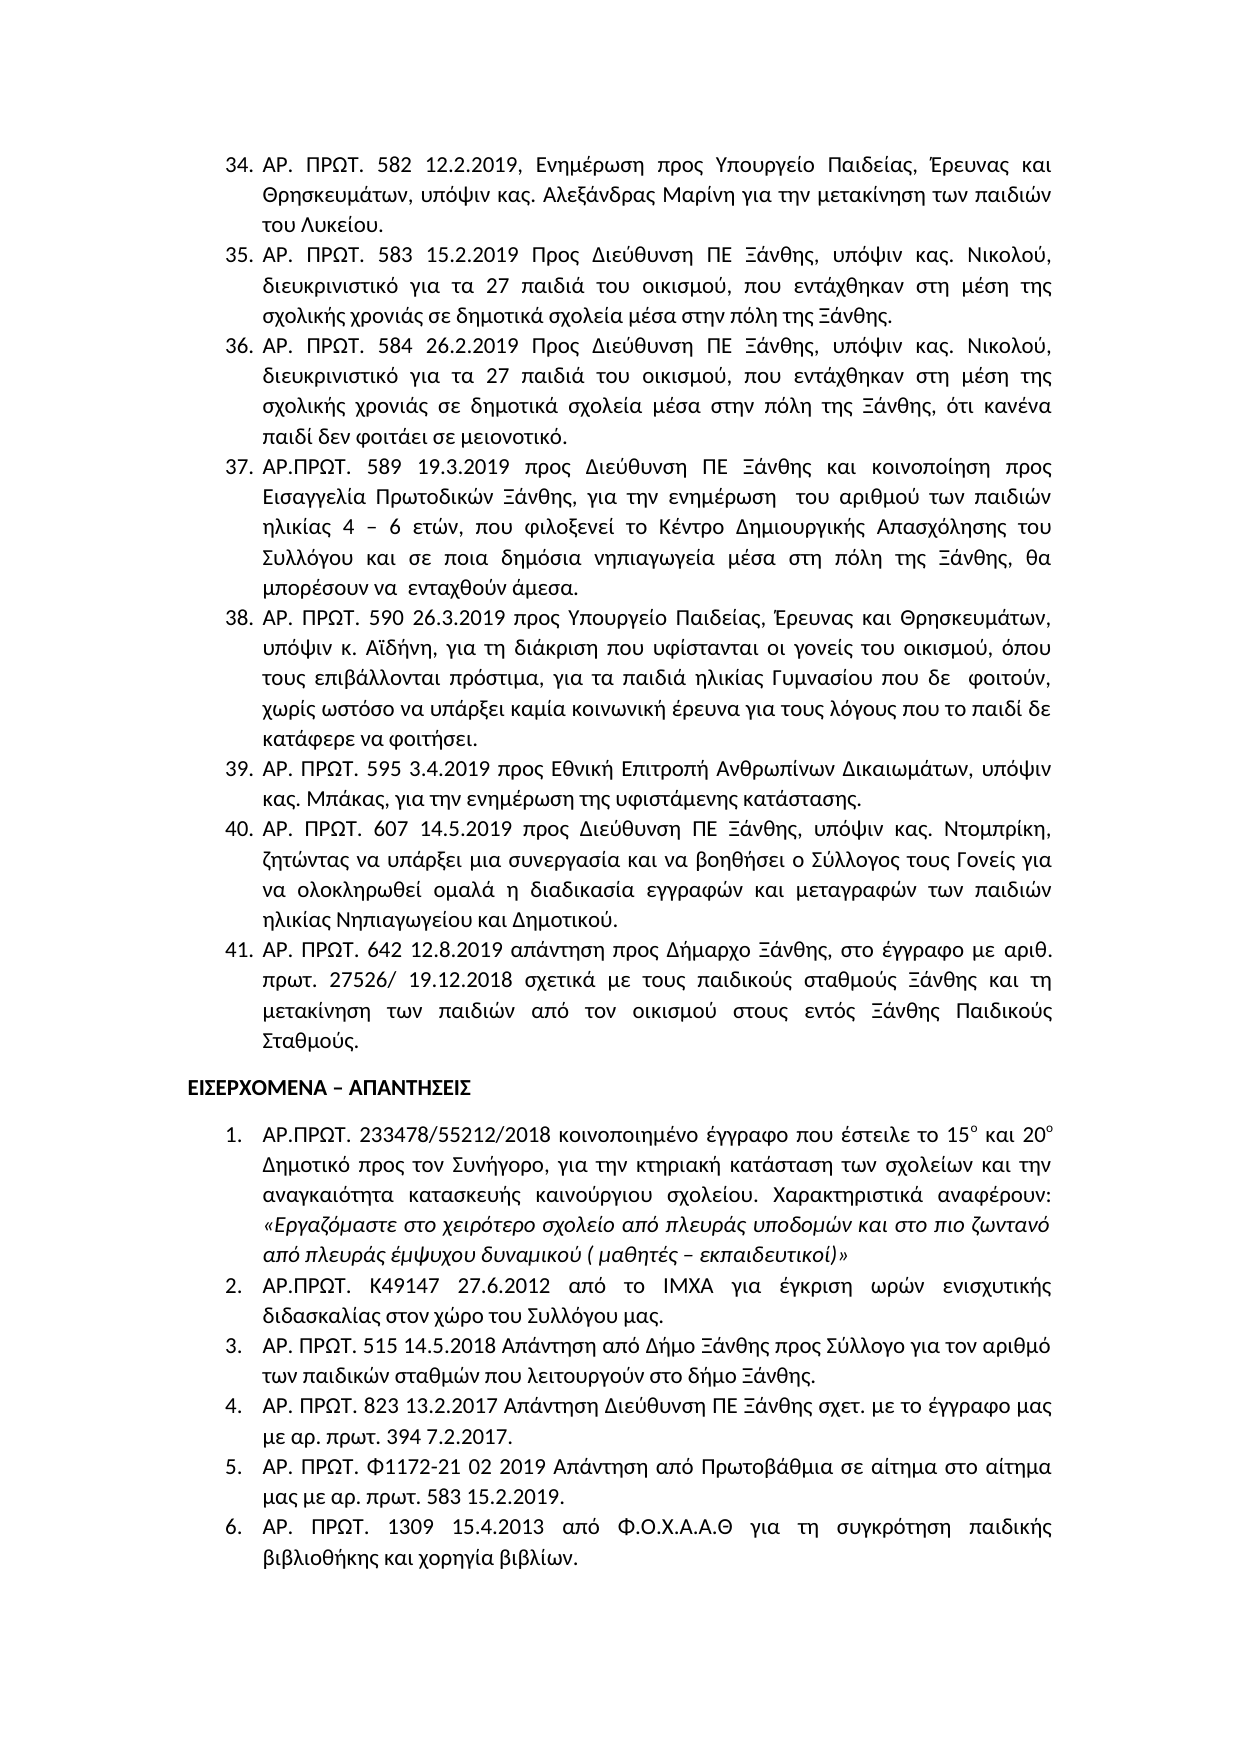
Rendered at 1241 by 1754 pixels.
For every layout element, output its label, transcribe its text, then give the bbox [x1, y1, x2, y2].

list ΑΡ. ΠΡΩΤ. 515 14.5.2018 Απάντηση από Δήμο Ξάνθης προς Σύλλογο για τον αριθμό των παιδικών σταθμών που λειτουργούν στο δήμο Ξάνθης. [225, 1331, 1053, 1389]
list ΑΡ. ΠΡΩΤ. 584 26.2.2019 Προς Διεύθυνση ΠΕ Ξάνθης, υπόψιν κας. Νικολού, διευκρινιστικό για τα 27 παιδιά του οικισμού, που εντάχθηκαν στη μέση της σχολικής χρονιάς σε δημοτικά σχολεία μέσα στην πόλη της Ξάνθης, ότι κανένα παιδί δεν φοιτάει σε μειονοτικό. [225, 331, 1053, 450]
list ΑΡ.ΠΡΩΤ. 233478/55212/2018 κοινοποιημένο έγγραφο που έστειλε το 15ο και 20ο Δημοτικό προς τον Συνήγορο, για την κτηριακή κατάσταση των σχολείων και την αναγκαιότητα κατασκευής καινούργιου σχολείου. Χαρακτηριστικά αναφέρουν: «Εργαζόμαστε στο χειρότερο σχολείο από πλευράς υποδομών και στο πιο ζωντανό από πλευράς έμψυχου δυναμικού ( μαθητές – εκπαιδευτικοί)» [225, 1120, 1053, 1269]
list ΑΡ.ΠΡΩΤ. Κ49147 27.6.2012 από το ΙΜΧΑ για έγκριση ωρών ενισχυτικής διδασκαλίας στον χώρο του Συλλόγου μας. [225, 1271, 1053, 1329]
text ΕΙΣΕΡΧΟΜΕΝΑ – ΑΠΑΝΤΗΣΕΙΣ [187, 1073, 1053, 1101]
list ΑΡ. ΠΡΩΤ. 583 15.2.2019 Προς Διεύθυνση ΠΕ Ξάνθης, υπόψιν κας. Νικολού, διευκρινιστικό για τα 27 παιδιά του οικισμού, που εντάχθηκαν στη μέση της σχολικής χρονιάς σε δημοτικά σχολεία μέσα στην πόλη της Ξάνθης. [225, 241, 1053, 329]
list ΑΡ. ΠΡΩΤ. 1309 15.4.2013 από Φ.Ο.Χ.Α.Α.Θ για τη συγκρότηση παιδικής βιβλιοθήκης και χορηγία βιβλίων. [225, 1512, 1053, 1571]
list ΑΡ.ΠΡΩΤ. 589 19.3.2019 προς Διεύθυνση ΠΕ Ξάνθης και κοινοποίηση προς Εισαγγελία Πρωτοδικών Ξάνθης, για την ενημέρωση του αριθμού των παιδιών ηλικίας 4 – 6 ετών, που φιλοξενεί το Κέντρο Δημιουργικής Απασχόλησης του Συλλόγου και σε ποια δημόσια νηπιαγωγεία μέσα στη πόλη της Ξάνθης, θα μπορέσουν να ενταχθούν άμεσα. [225, 452, 1053, 601]
list ΑΡ. ΠΡΩΤ. 590 26.3.2019 προς Υπουργείο Παιδείας, Έρευνας και Θρησκευμάτων, υπόψιν κ. Αϊδήνη, για τη διάκριση που υφίστανται οι γονείς του οικισμού, όπου τους επιβάλλονται πρόστιμα, για τα παιδιά ηλικίας Γυμνασίου που δε φοιτούν, χωρίς ωστόσο να υπάρξει καμία κοινωνική έρευνα για τους λόγους που το παιδί δε κατάφερε να φοιτήσει. [225, 603, 1053, 752]
list ΑΡ. ΠΡΩΤ. Φ1172-21 02 2019 Απάντηση από Πρωτοβάθμια σε αίτημα στο αίτημα μας με αρ. πρωτ. 583 15.2.2019. [225, 1452, 1053, 1510]
list ΑΡ. ΠΡΩΤ. 595 3.4.2019 προς Εθνική Επιτροπή Ανθρωπίνων Δικαιωμάτων, υπόψιν κας. Μπάκας, για την ενημέρωση της υφιστάμενης κατάστασης. [225, 754, 1053, 812]
list ΑΡ. ΠΡΩΤ. 607 14.5.2019 προς Διεύθυνση ΠΕ Ξάνθης, υπόψιν κας. Ντομπρίκη, ζητώντας να υπάρξει μια συνεργασία και να βοηθήσει ο Σύλλογος τους Γονείς για να ολοκληρωθεί ομαλά η διαδικασία εγγραφών και μεταγραφών των παιδιών ηλικίας Νηπιαγωγείου και Δημοτικού. [225, 814, 1053, 933]
list ΑΡ. ΠΡΩΤ. 642 12.8.2019 απάντηση προς Δήμαρχο Ξάνθης, στο έγγραφο με αριθ. πρωτ. 27526/ 19.12.2018 σχετικά με τους παιδικούς σταθμούς Ξάνθης και τη μετακίνηση των παιδιών από τον οικισμού στους εντός Ξάνθης Παιδικούς Σταθμούς. [225, 935, 1053, 1054]
list ΑΡ. ΠΡΩΤ. 582 12.2.2019, Ενημέρωση προς Υπουργείο Παιδείας, Έρευνας και Θρησκευμάτων, υπόψιν κας. Αλεξάνδρας Μαρίνη για την μετακίνηση των παιδιών του Λυκείου. [225, 150, 1053, 238]
list ΑΡ. ΠΡΩΤ. 823 13.2.2017 Απάντηση Διεύθυνση ΠΕ Ξάνθης σχετ. με το έγγραφο μας με αρ. πρωτ. 394 7.2.2017. [225, 1392, 1053, 1450]
